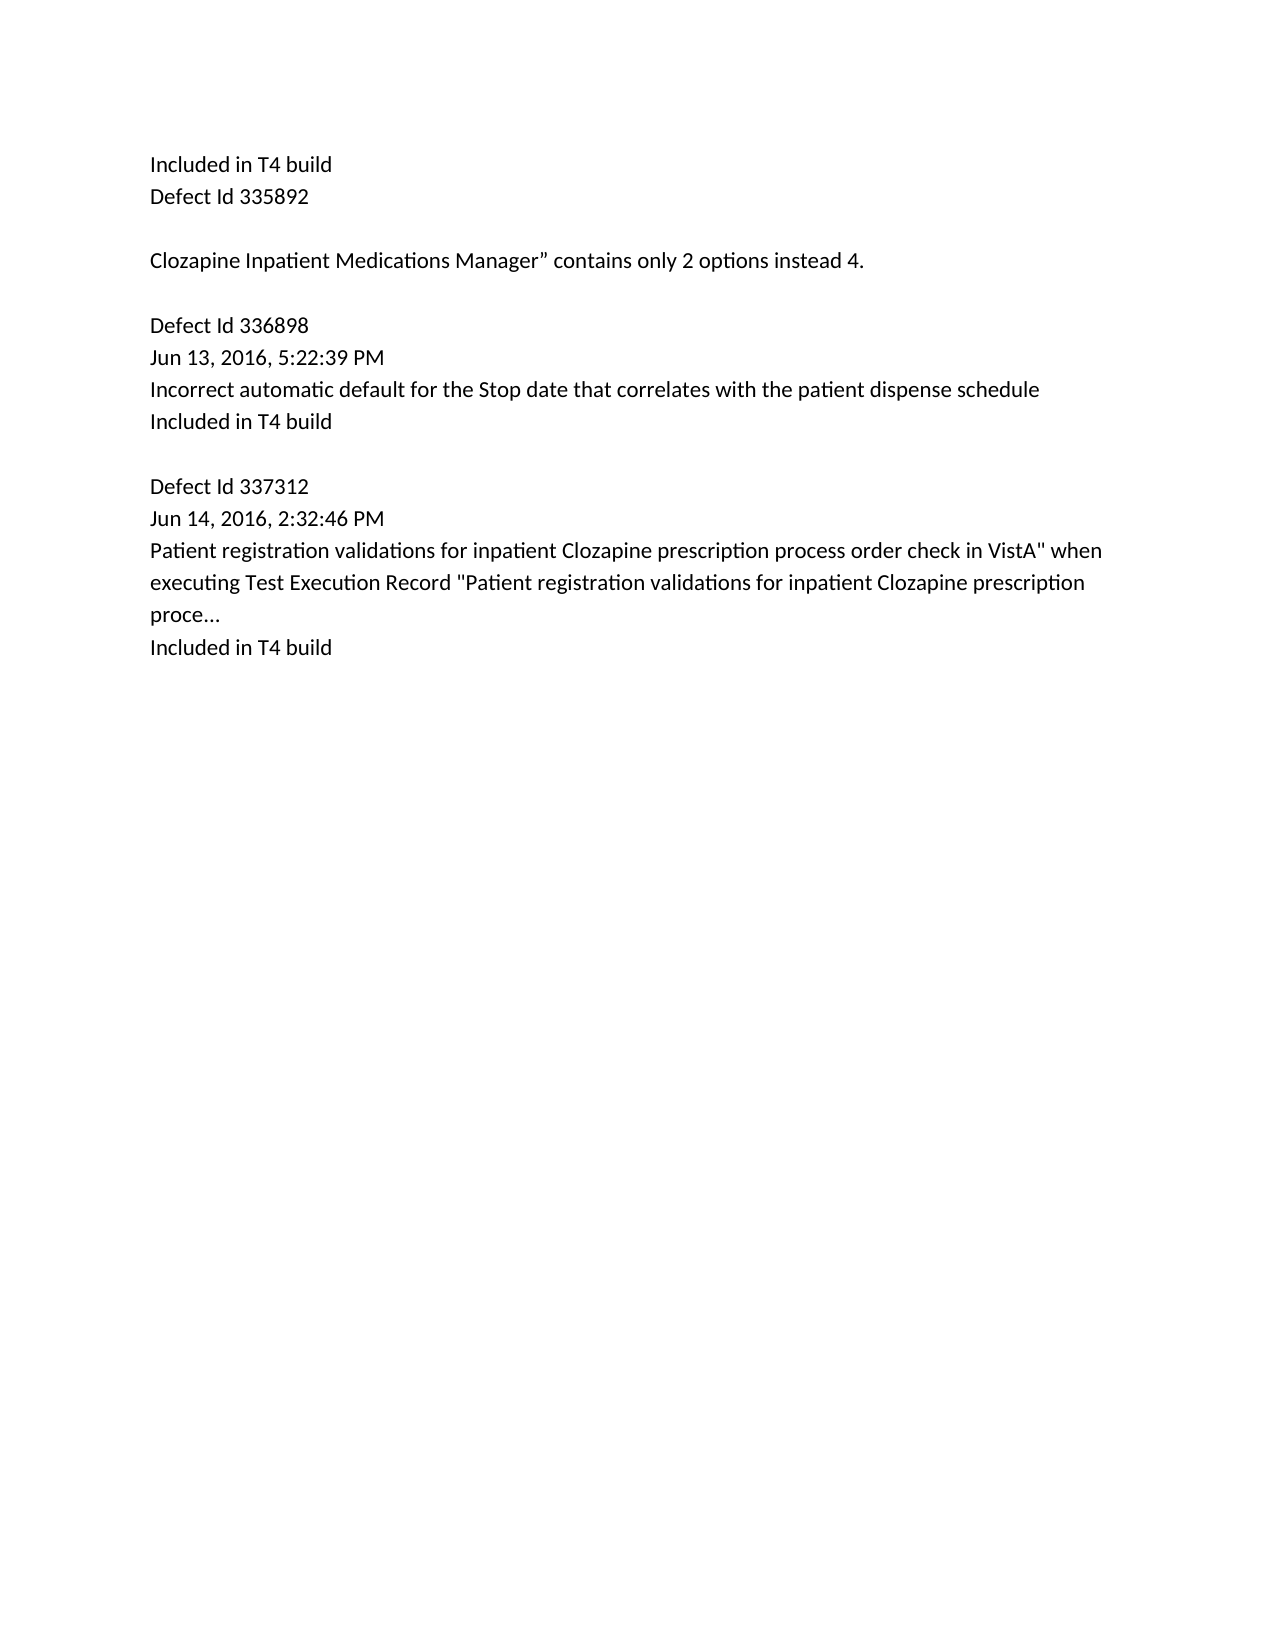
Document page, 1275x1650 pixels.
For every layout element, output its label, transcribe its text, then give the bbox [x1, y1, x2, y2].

text Jun 13, 2016, 5:22:39 PM [150, 343, 1125, 371]
text Included in T4 build [150, 633, 1125, 661]
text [150, 247, 1125, 274]
text Incorrect automatic default for the Stop date that correlates with the patient dispense schedule [150, 375, 1125, 403]
text Defect Id 335892 [150, 182, 1125, 210]
text Included in T4 build [150, 150, 1125, 178]
text Included in T4 build [150, 407, 1125, 436]
text Defect Id 337312 [150, 472, 1125, 500]
text Patient registration validations for inpatient Clozapine prescription process order check in VistA" when executing Test Execution Record "Patient registration validations for inpatient Clozapine prescription proce... [150, 536, 1125, 629]
text Jun 14, 2016, 2:32:46 PM [150, 504, 1125, 532]
text Defect Id 336898 [150, 311, 1125, 339]
